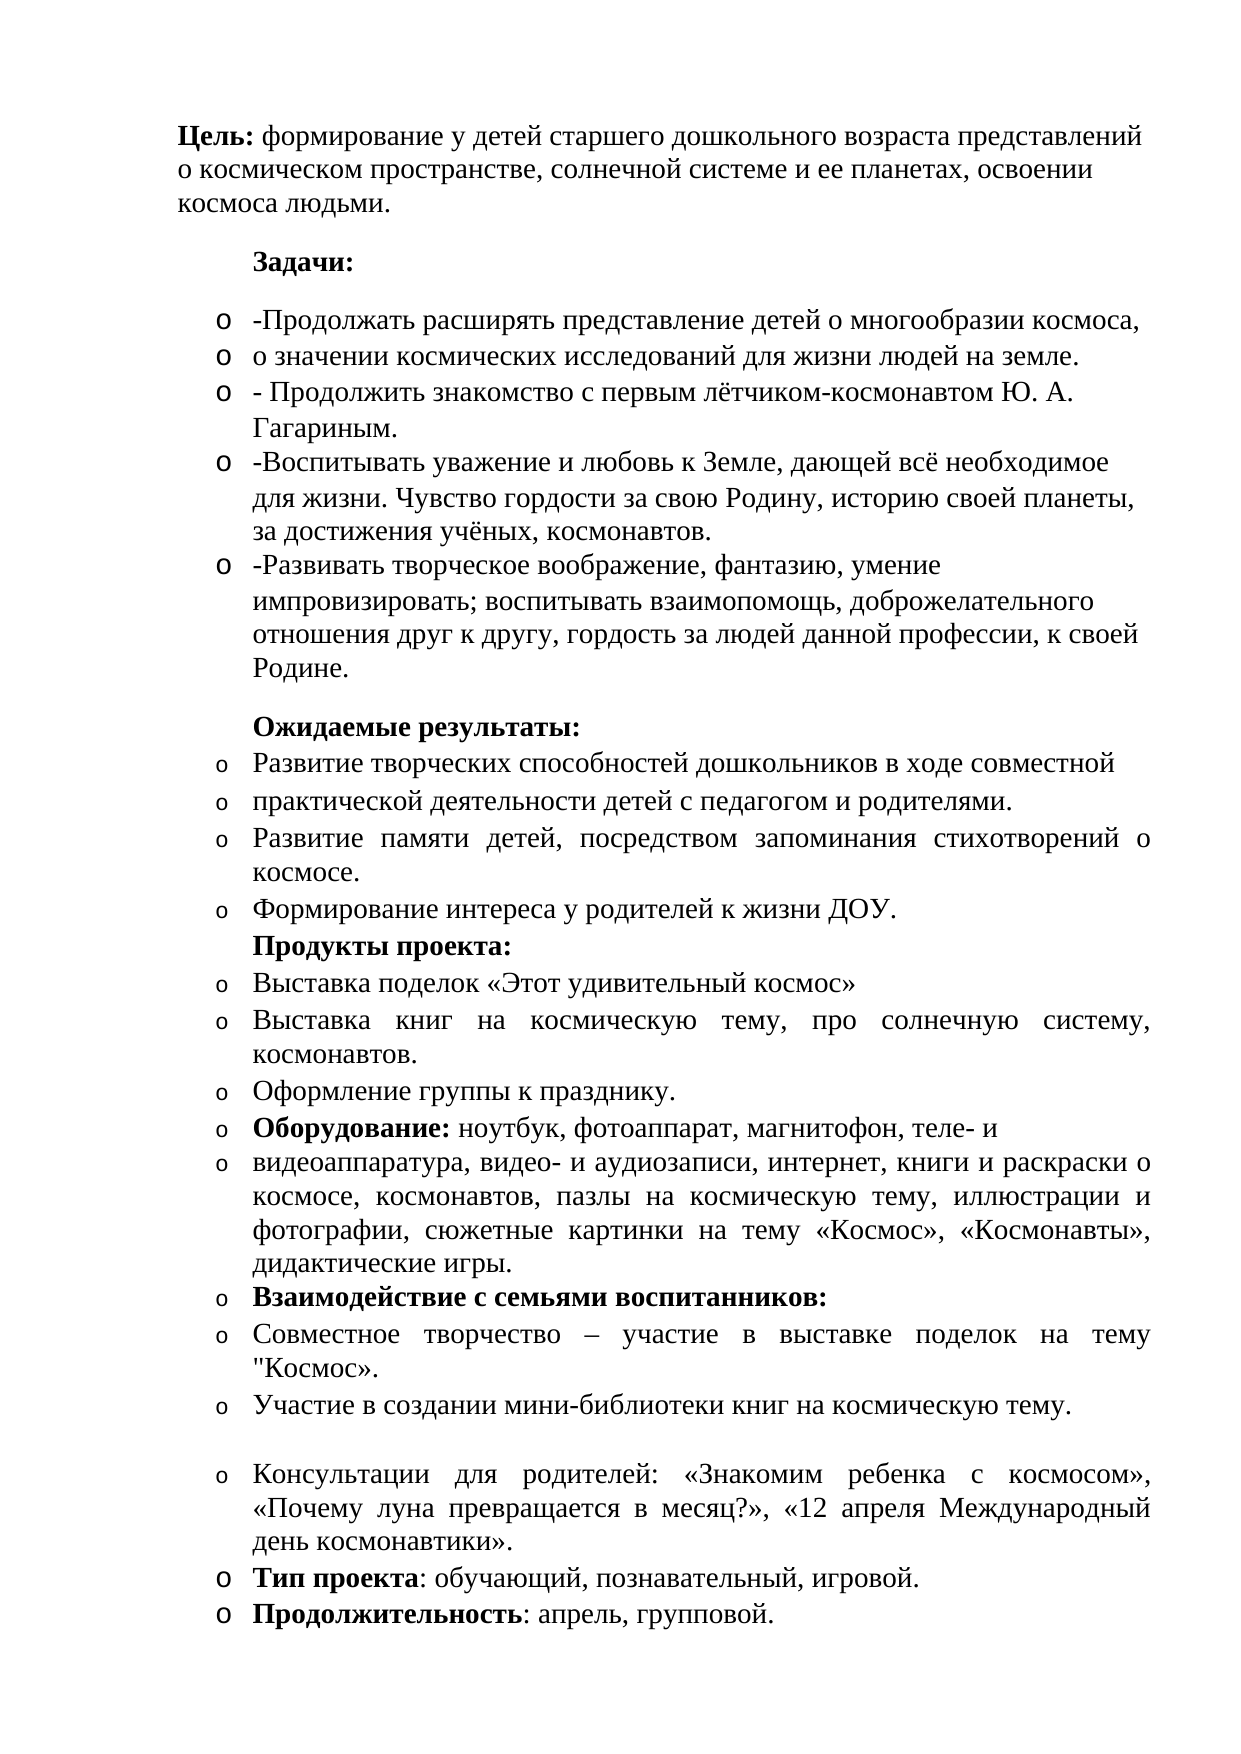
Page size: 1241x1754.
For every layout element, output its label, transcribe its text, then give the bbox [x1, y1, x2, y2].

list - Продолжить знакомство с первым лётчиком-космонавтом Ю. А. Гагариным. [215, 374, 1152, 444]
list Продолжительность: апрель, групповой. [215, 1596, 1152, 1632]
list Оформление группы к празднику. [215, 1073, 1152, 1107]
list Участие в создании мини-библиотеки книг на космическую тему. [215, 1387, 1152, 1421]
list -Воспитывать уважение и любовь к Земле, дающей всё необходимое для жизни. Чувство гордости за свою Родину, историю своей планеты, за достижения учёных, космонавтов. [215, 444, 1152, 547]
list о значении космических исследований для жизни людей на земле. [215, 338, 1152, 374]
list видеоаппаратура, видео- и аудиозаписи, интернет, книги и раскраски о космосе, космонавтов, пазлы на космическую тему, иллюстрации и фотографии, сюжетные картинки на тему «Космос», «Космонавты», дидактические игры. [215, 1144, 1152, 1279]
list Развитие памяти детей, посредством запоминания стихотворений о космосе. [215, 820, 1152, 888]
list Ожидаемые результаты: [252, 709, 1152, 742]
list Взаимодействие с семьями воспитанников: [215, 1279, 1152, 1313]
list Совместное творчество – участие в выставке поделок на тему "Космос». [215, 1316, 1152, 1384]
list Развитие творческих способностей дошкольников в ходе совместной [215, 745, 1152, 779]
list практической деятельности детей с педагогом и родителями. [215, 783, 1152, 817]
list Тип проекта: обучающий, познавательный, игровой. [215, 1560, 1152, 1596]
text Задачи: [252, 244, 1152, 277]
list Выставка поделок «Этот удивительный космос» [215, 965, 1152, 999]
list -Развивать творческое воображение, фантазию, умение импровизировать; воспитывать взаимопомощь, доброжелательного отношения друг к другу, гордость за людей данной профессии, к своей Родине. [215, 547, 1152, 684]
list Продукты проекта: [252, 928, 1152, 962]
list Оборудование: ноутбук, фотоаппарат, магнитофон, теле- и [215, 1110, 1152, 1144]
list Консультации для родителей: «Знакомим ребенка с космосом», «Почему луна превращается в месяц?», «12 апреля Международный день космонавтики». [215, 1456, 1152, 1557]
text Цель: формирование у детей старшего дошкольного возраста представлений о космическом пространстве, солнечной системе и ее планетах, освоении космоса людьми. [177, 118, 1152, 219]
list Выставка книг на космическую тему, про солнечную систему, космонавтов. [215, 1002, 1152, 1070]
list Формирование интереса у родителей к жизни ДОУ. [215, 891, 1152, 925]
list -Продолжать расширять представление детей о многообразии космоса, [215, 302, 1152, 338]
